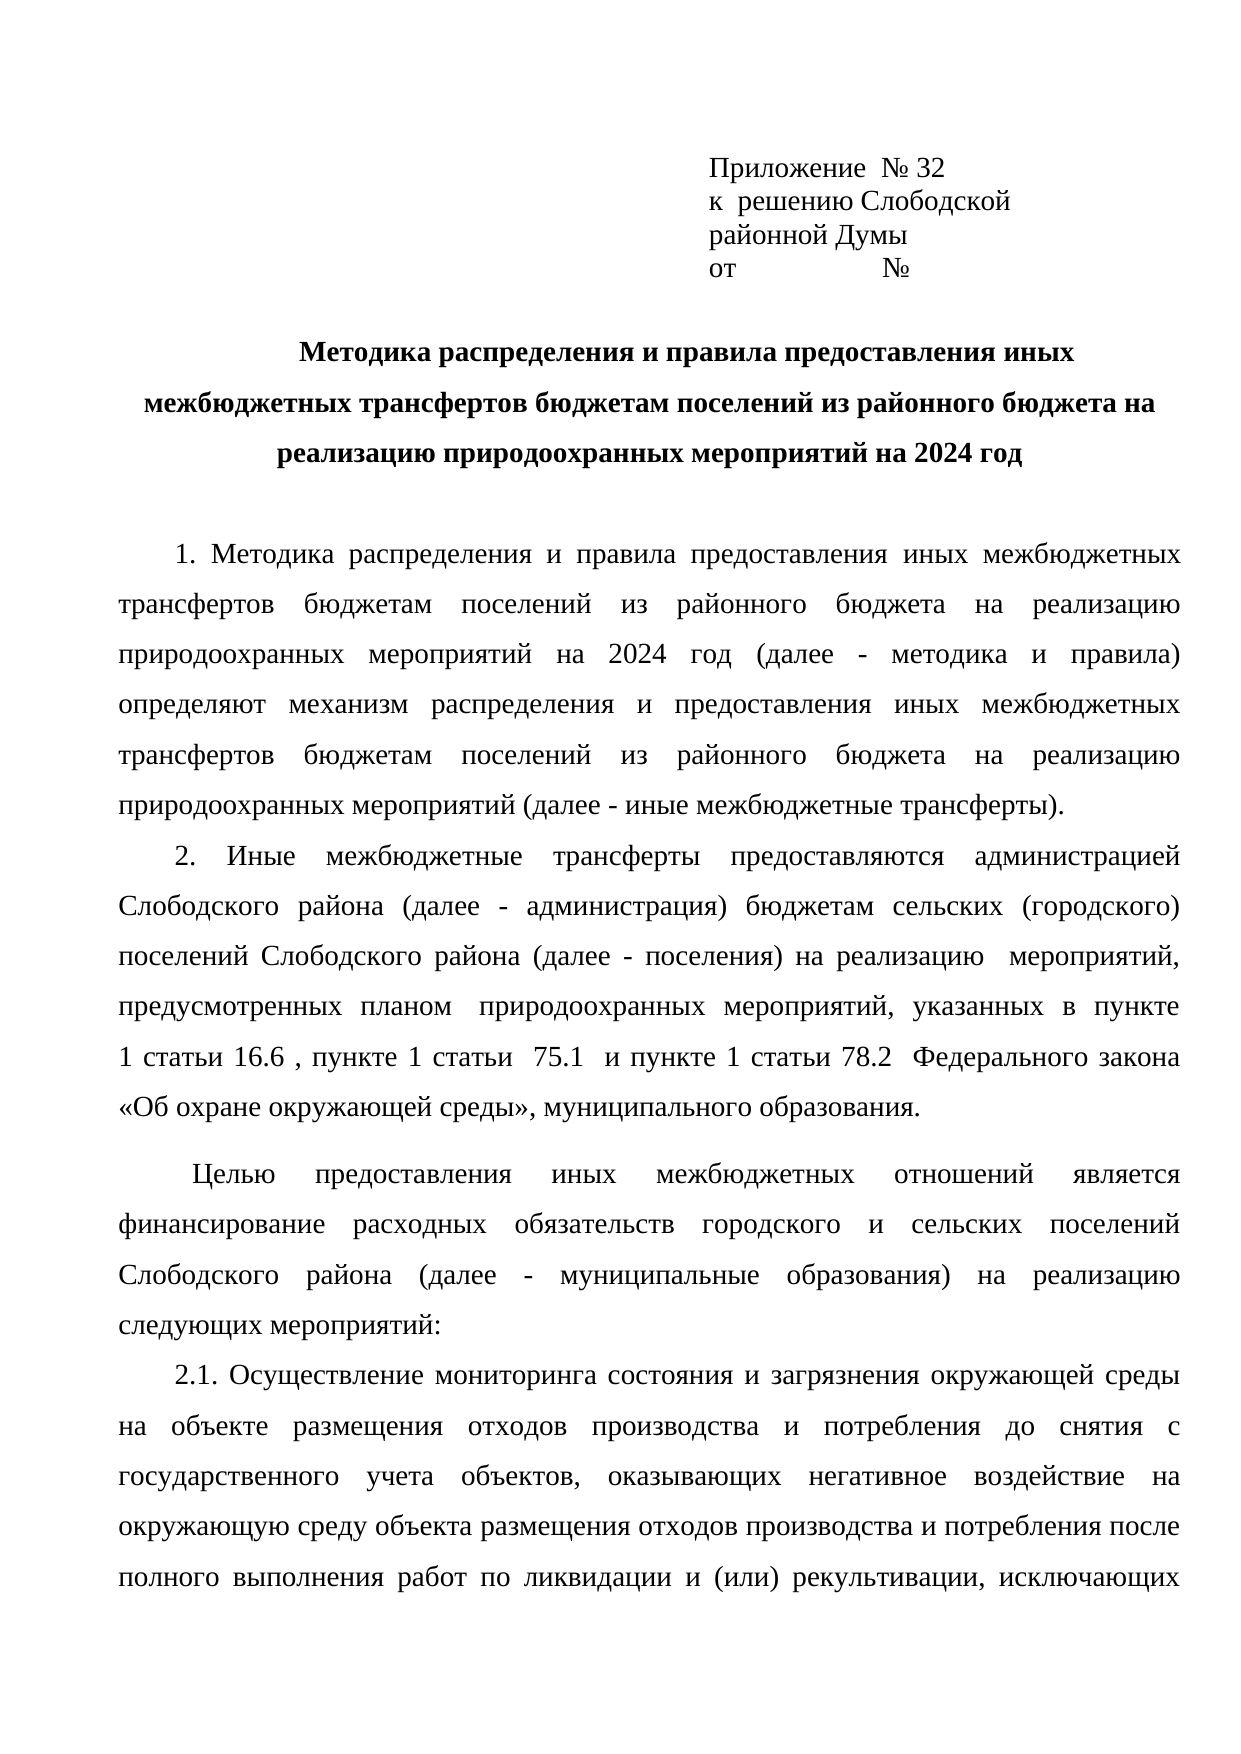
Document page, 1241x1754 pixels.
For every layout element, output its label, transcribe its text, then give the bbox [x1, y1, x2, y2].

text от № [118, 251, 1181, 284]
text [118, 1357, 1181, 1592]
text 1. Методика распределения и правила предоставления иных межбюджетных трансфертов бюджетам поселений из районного бюджета на реализацию природоохранных мероприятий на 2024 год (далее - методика и правила) определяют механизм распределения и предоставления иных межбюджетных трансфертов бюджетам поселений из районного бюджета на реализацию природоохранных мероприятий (далее - иные межбюджетные трансферты). [118, 536, 1181, 821]
text к решению Слободской [709, 183, 1181, 217]
text районной Думы [709, 217, 1181, 251]
text Методика распределения и правила предоставления иных межбюджетных трансфертов бюджетам поселений из районного бюджета на реализацию природоохранных мероприятий на 2024 год [118, 334, 1181, 469]
text Целью предоставления иных межбюджетных отношений является финансирование расходных обязательств городского и сельских поселений Слободского района (далее - муниципальные образования) на реализацию следующих мероприятий: [118, 1156, 1181, 1341]
text Приложение № 32 [709, 150, 1181, 183]
text 2. Иные межбюджетные трансферты предоставляются администрацией Слободского района (далее - администрация) бюджетам сельских (городского) поселений Слободского района (далее - поселения) на реализацию мероприятий, предусмотренных планом природоохранных мероприятий, указанных в пункте 1 статьи 16.6 , пункте 1 статьи 75.1 и пункте 1 статьи 78.2 Федерального закона «Об охране окружающей среды», муниципального образования. [118, 838, 1181, 1123]
